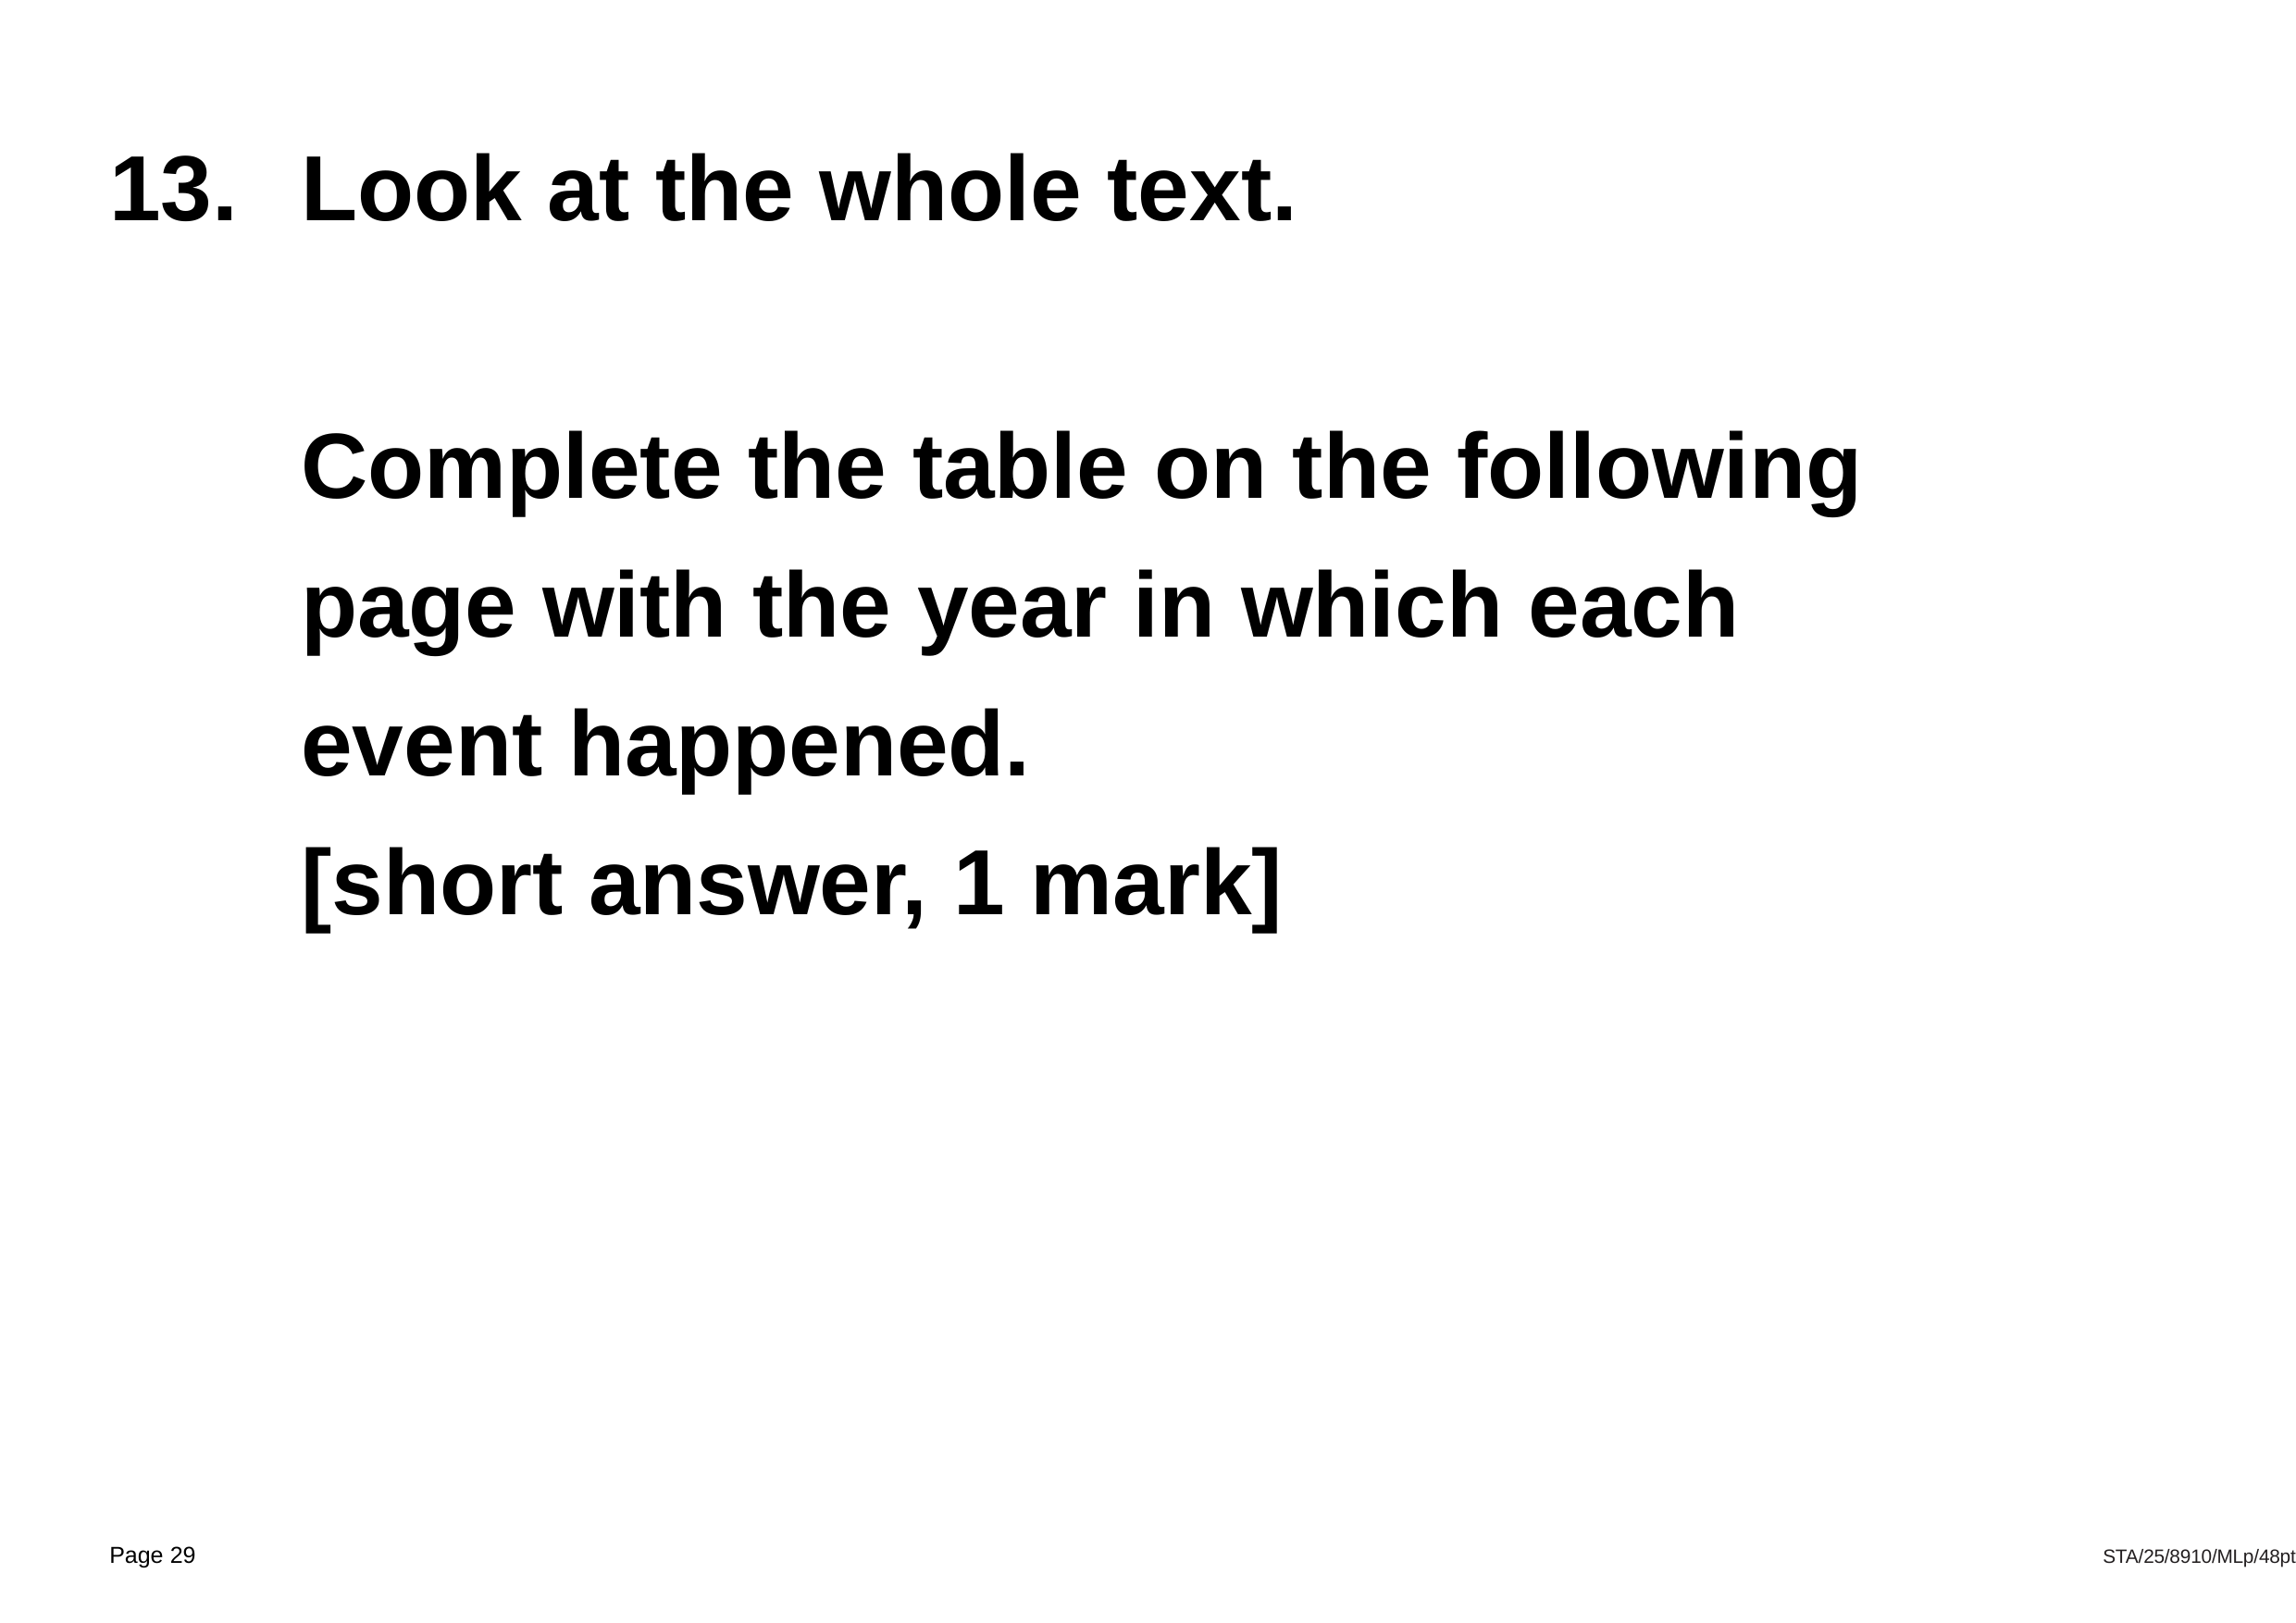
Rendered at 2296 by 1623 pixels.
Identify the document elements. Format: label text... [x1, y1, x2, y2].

text Complete the table on the following page with the year in which each event happened. [301, 387, 2186, 803]
text Look at the whole text. [109, 109, 2186, 248]
text [short answer, 1 mark] [301, 803, 2186, 942]
